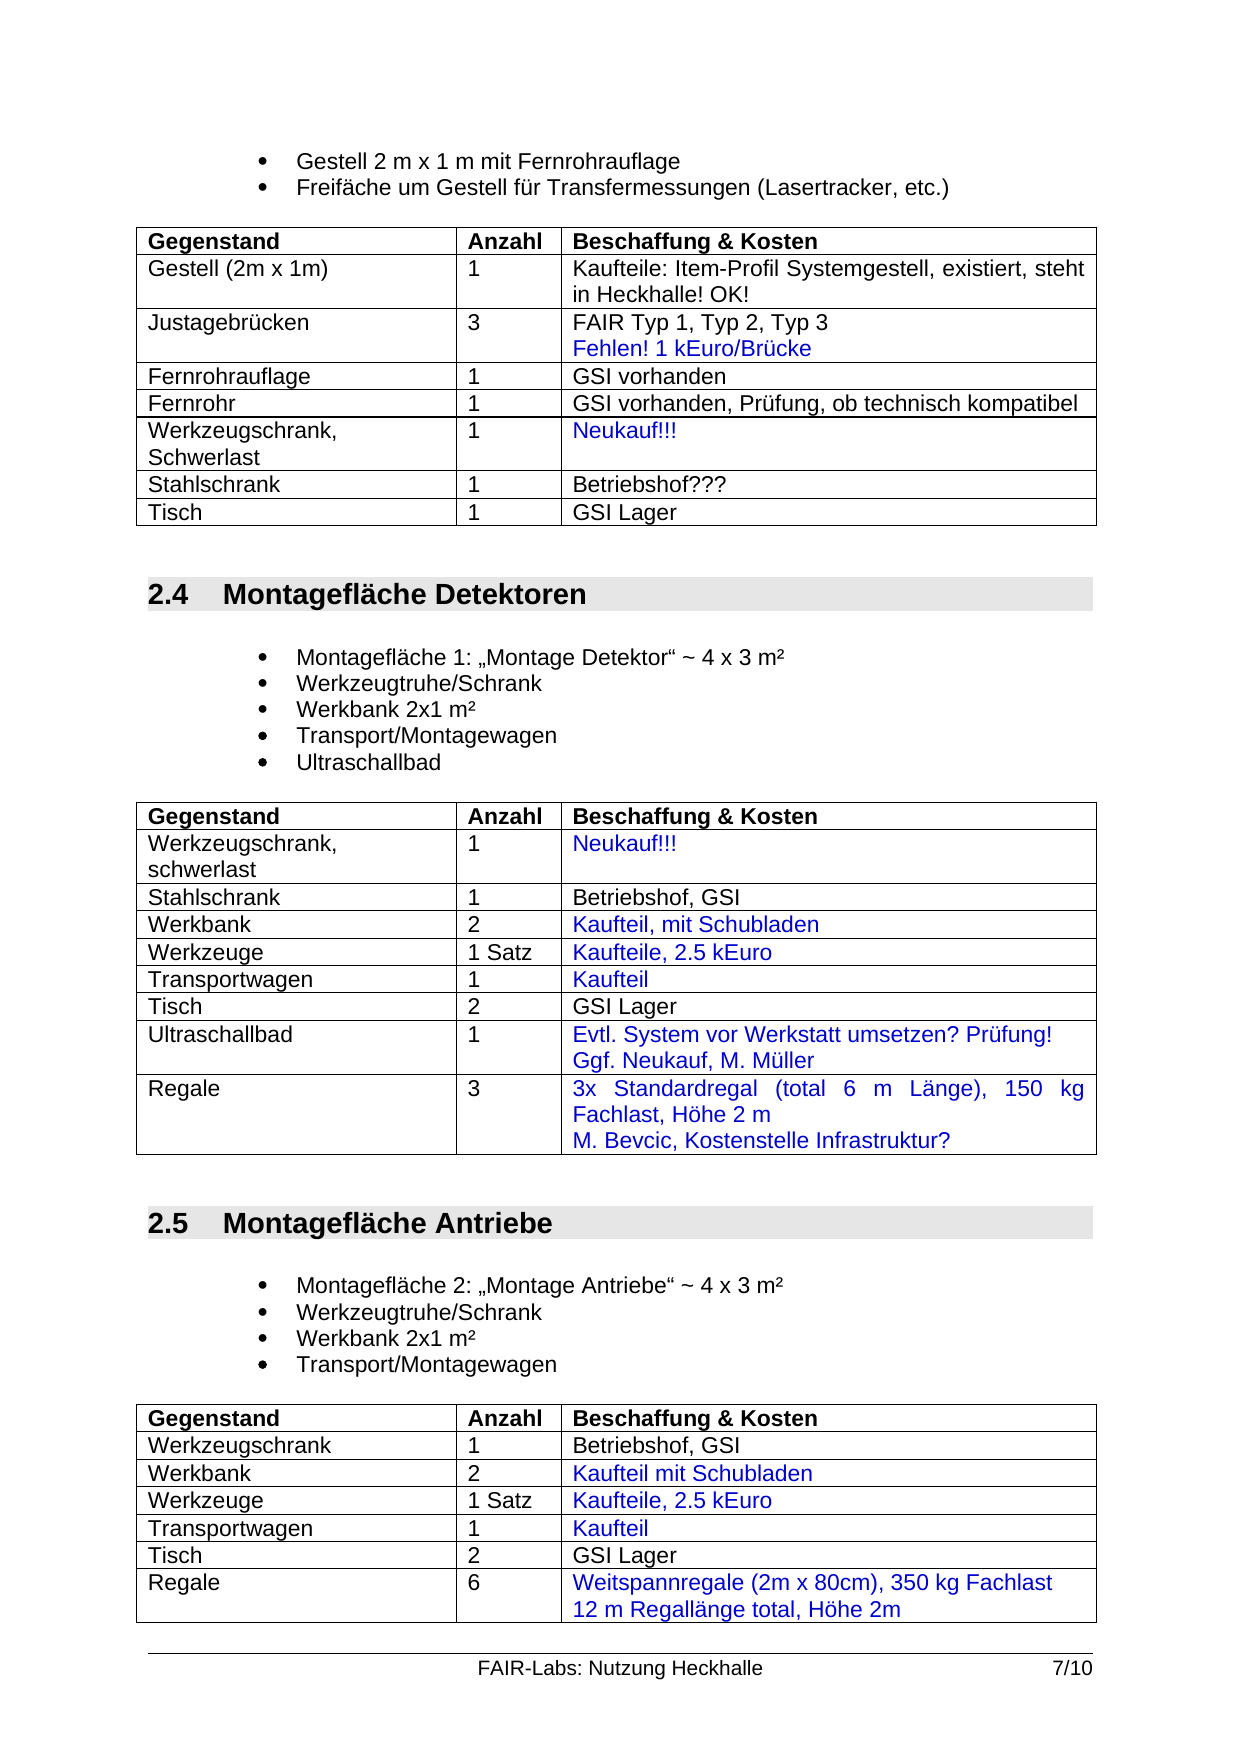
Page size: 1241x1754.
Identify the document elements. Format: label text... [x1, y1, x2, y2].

table_cell 1 [457, 1021, 561, 1073]
table_cell Werkzeugschrank, schwerlast [137, 830, 456, 883]
table_cell Regale [137, 1075, 456, 1153]
table_cell 1 [457, 255, 561, 308]
table_header Gegenstand [137, 228, 456, 254]
table_cell 2 [457, 1542, 561, 1568]
list Montagefläche 2: „Montage Antriebe“ ~ 4 x 3 m² [258, 1272, 1093, 1298]
table_cell 1 [457, 418, 561, 470]
table_header Anzahl [457, 228, 561, 254]
table_cell Werkzeugschrank [137, 1432, 456, 1459]
table_cell Kaufteil [562, 1515, 1096, 1541]
table_header Gegenstand [137, 1405, 456, 1431]
table_cell 2 [457, 911, 561, 937]
table_cell Kaufteil mit Schubladen [562, 1460, 1096, 1486]
table_cell 2 [457, 1460, 561, 1486]
table_cell GSI Lager [562, 499, 1096, 525]
table_cell Werkbank [137, 1460, 456, 1486]
table_cell 2 [457, 993, 561, 1020]
table_cell Tisch [137, 499, 456, 525]
table_cell Neukauf!!! [562, 830, 1096, 883]
table_cell GSI Lager [562, 993, 1096, 1020]
table_cell 1 Satz [457, 1487, 561, 1513]
table_cell Transportwagen [137, 1515, 456, 1541]
table_cell Kaufteile: Item-Profil Systemgestell, existiert, steht in Heckhalle! OK! [562, 255, 1096, 308]
table_cell 6 [457, 1569, 561, 1622]
table_cell 1 [457, 499, 561, 525]
table_cell Werkzeugschrank, Schwerlast [137, 418, 456, 470]
list Gestell 2 m x 1 m mit Fernrohrauflage [258, 148, 1093, 174]
table_cell 1 [457, 390, 561, 416]
table_cell Betriebshof, GSI [562, 884, 1096, 910]
table_cell GSI Lager [562, 1542, 1096, 1568]
table_cell Fernrohr [137, 390, 456, 416]
table_cell Werkzeuge [137, 1487, 456, 1513]
table_cell Neukauf!!! [562, 418, 1096, 470]
table_cell GSI vorhanden, Prüfung, ob technisch kompatibel [562, 390, 1096, 416]
list Transport/Montagewagen [258, 722, 1093, 749]
table_cell Werkbank [137, 911, 456, 937]
table_cell Evtl. System vor Werkstatt umsetzen? Prüfung! Ggf. Neukauf, M. Müller [562, 1021, 1096, 1073]
table_cell 1 [457, 363, 561, 389]
table_cell Ultraschallbad [137, 1021, 456, 1073]
table_cell 1 [457, 471, 561, 497]
table_cell 3 [457, 1075, 561, 1153]
list Werkzeugtruhe/Schrank [258, 670, 1093, 696]
table_cell Stahlschrank [137, 884, 456, 910]
table_cell Transportwagen [137, 966, 456, 992]
list Ultraschallbad [258, 749, 1093, 775]
table_header Anzahl [457, 1405, 561, 1431]
table_cell Kaufteile, 2.5 kEuro [562, 939, 1096, 965]
table_cell Kaufteil, mit Schubladen [562, 911, 1096, 937]
table_cell 1 [457, 966, 561, 992]
table_cell 1 [457, 1432, 561, 1459]
table_cell Regale [137, 1569, 456, 1622]
table_header Anzahl [457, 803, 561, 829]
table_cell GSI vorhanden [562, 363, 1096, 389]
table_cell Fernrohrauflage [137, 363, 456, 389]
table_cell Kaufteile, 2.5 kEuro [562, 1487, 1096, 1513]
list Montagefläche 1: „Montage Detektor“ ~ 4 x 3 m² [258, 643, 1093, 670]
table_header Beschaffung & Kosten [562, 803, 1096, 829]
list Werkbank 2x1 m² [258, 1325, 1093, 1351]
list Werkbank 2x1 m² [258, 696, 1093, 722]
list Freifäche um Gestell für Transfermessungen (Lasertracker, etc.) [258, 174, 1093, 200]
table_cell Tisch [137, 993, 456, 1020]
table_cell 1 [457, 884, 561, 910]
table_cell 3 [457, 309, 561, 362]
table_header Beschaffung & Kosten [562, 1405, 1096, 1431]
table_cell Justagebrücken [137, 309, 456, 362]
subtitle Montagefläche Detektoren [148, 577, 1093, 611]
table_cell Werkzeuge [137, 939, 456, 965]
subtitle Montagefläche Antriebe [148, 1206, 1093, 1239]
table_cell 1 [457, 1515, 561, 1541]
table_cell 1 [457, 830, 561, 883]
table_cell Stahlschrank [137, 471, 456, 497]
table_header Gegenstand [137, 803, 456, 829]
table_cell Kaufteil [562, 966, 1096, 992]
list Werkzeugtruhe/Schrank [258, 1298, 1093, 1325]
table_cell Tisch [137, 1542, 456, 1568]
table_cell FAIR Typ 1, Typ 2, Typ 3 Fehlen! 1 kEuro/Brücke [562, 309, 1096, 362]
table_cell 3x Standardregal (total 6 m Länge), 150 kg Fachlast, Höhe 2 m M. Bevcic, Kostenstelle Infrastruktur? [562, 1075, 1096, 1153]
table_cell Betriebshof, GSI [562, 1432, 1096, 1459]
table_cell Gestell (2m x 1m) [137, 255, 456, 308]
table_header Beschaffung & Kosten [562, 228, 1096, 254]
list Transport/Montagewagen [258, 1351, 1093, 1377]
table_cell 1 Satz [457, 939, 561, 965]
table_cell Betriebshof??? [562, 471, 1096, 497]
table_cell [562, 1569, 1096, 1622]
